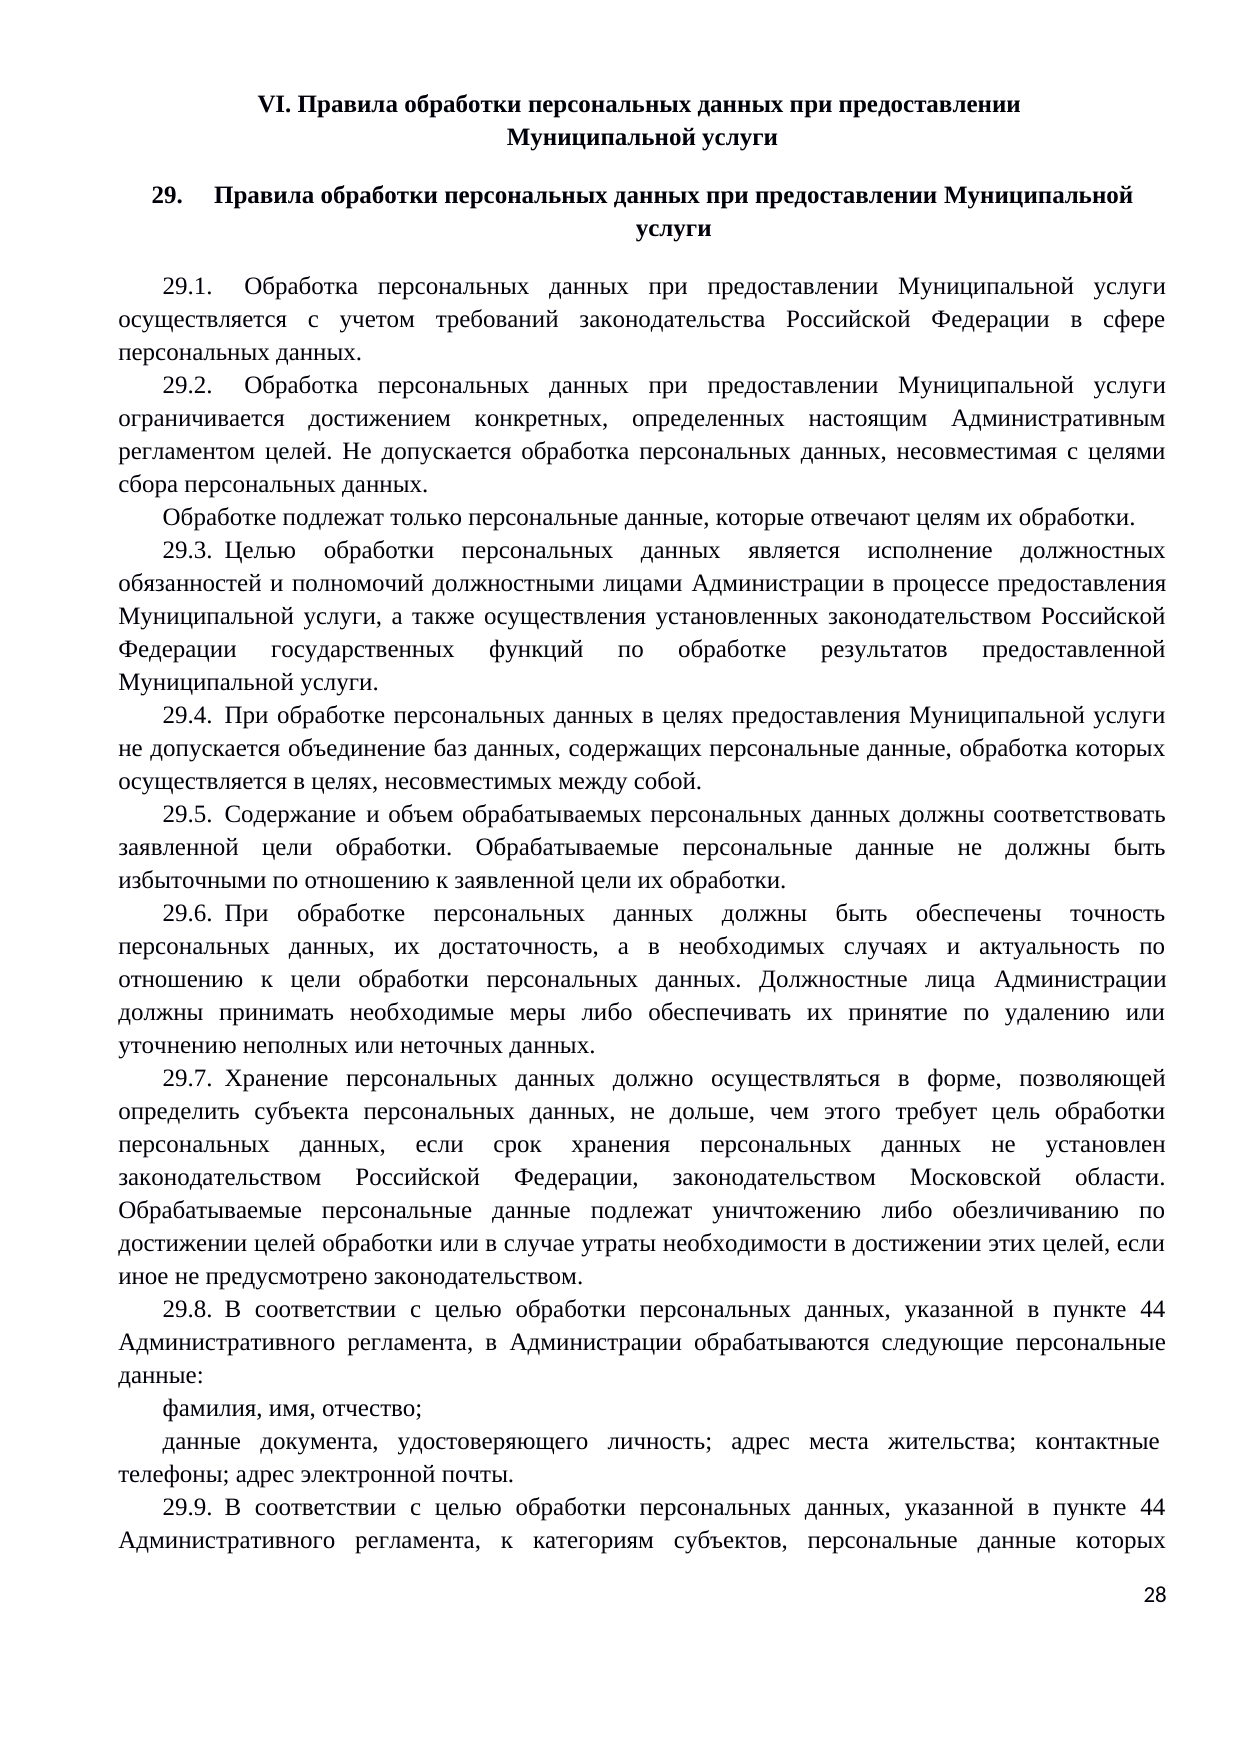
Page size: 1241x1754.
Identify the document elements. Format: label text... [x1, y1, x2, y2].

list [118, 1492, 1166, 1554]
list Целью обработки персональных данных является исполнение должностных обязанностей и полномочий должностными лицами Администрации в процессе предоставления Муниципальной услуги, а также осуществления установленных законодательством Российской Федерации государственных функций по обработке результатов предоставленной Муниципальной услуги. [118, 535, 1166, 696]
subtitle Правила обработки персональных данных при предоставлении Муниципальной услуги [118, 180, 1166, 241]
list Хранение персональных данных должно осуществляться в форме, позволяющей определить субъекта персональных данных, не дольше, чем этого требует цель обработки персональных данных, если срок хранения персональных данных не установлен законодательством Российской Федерации, законодательством Московской области. Обрабатываемые персональные данные подлежат уничтожению либо обезличиванию по достижении целей обработки или в случае утраты необходимости в достижении этих целей, если иное не предусмотрено законодательством. [118, 1063, 1166, 1290]
list Обработка персональных данных при предоставлении Муниципальной услуги ограничивается достижением конкретных, определенных настоящим Административным регламентом целей. Не допускается обработка персональных данных, несовместимая с целями сбора персональных данных. [118, 370, 1166, 498]
subtitle VI. Правила обработки персональных данных при предоставлении Муниципальной услуги [118, 89, 1166, 150]
list При обработке персональных данных в целях предоставления Муниципальной услуги не допускается объединение баз данных, содержащих персональные данные, обработка которых осуществляется в целях, несовместимых между собой. [118, 700, 1166, 795]
list В соответствии с целью обработки персональных данных, указанной в пункте 44 Административного регламента, в Администрации обрабатываются следующие персональные данные: [118, 1294, 1166, 1389]
list Содержание и объем обрабатываемых персональных данных должны соответствовать заявленной цели обработки. Обрабатываемые персональные данные не должны быть избыточными по отношению к заявленной цели их обработки. [118, 799, 1166, 894]
list Обработка персональных данных при предоставлении Муниципальной услуги осуществляется с учетом требований законодательства Российской Федерации в сфере персональных данных. [118, 271, 1166, 366]
text данные документа, удостоверяющего личность; адрес места жительства; контактные телефоны; адрес электронной почты. [118, 1426, 1161, 1488]
list При обработке персональных данных должны быть обеспечены точность персональных данных, их достаточность, а в необходимых случаях и актуальность по отношению к цели обработки персональных данных. Должностные лица Администрации должны принимать необходимые меры либо обеспечивать их принятие по удалению или уточнению неполных или неточных данных. [118, 898, 1166, 1059]
text Обработке подлежат только персональные данные, которые отвечают целям их обработки. [118, 502, 1161, 531]
text фамилия, имя, отчество; [118, 1393, 1161, 1422]
